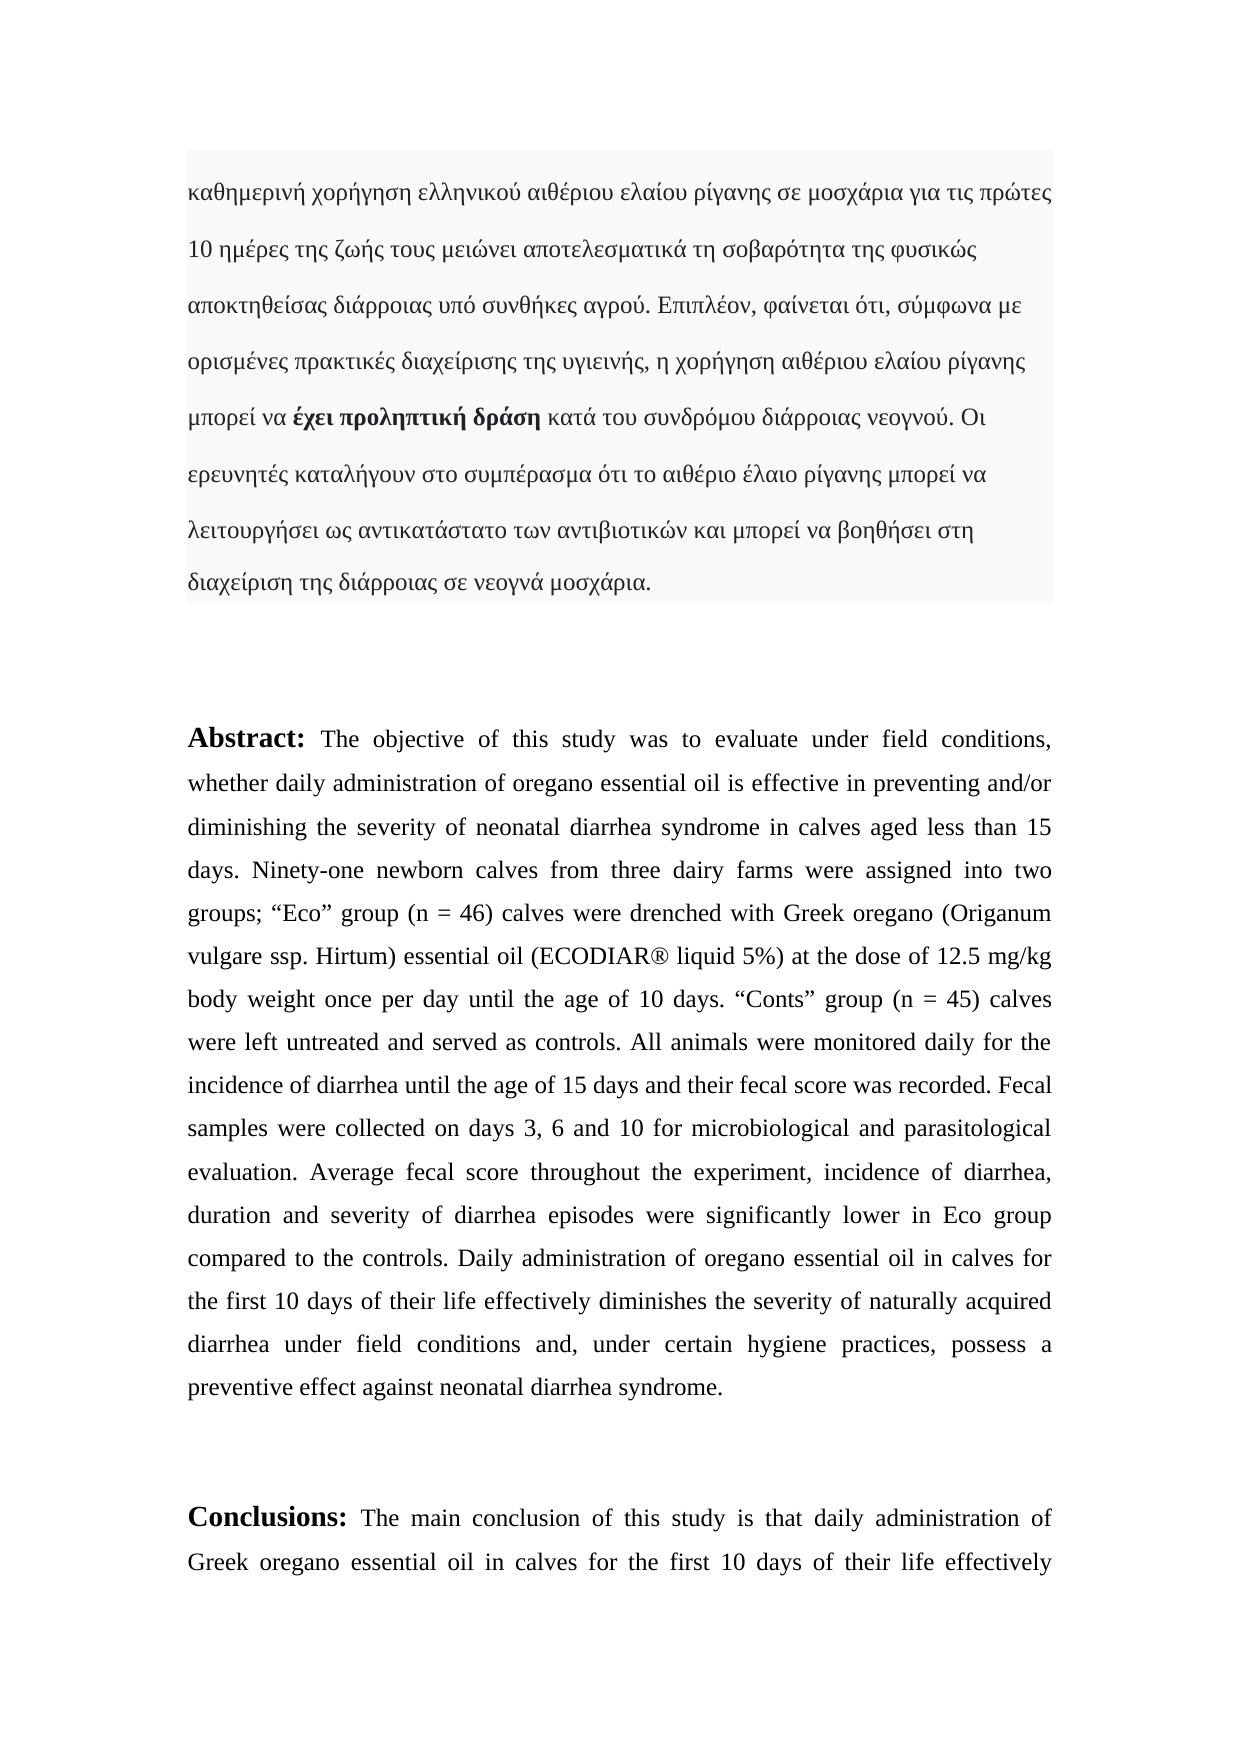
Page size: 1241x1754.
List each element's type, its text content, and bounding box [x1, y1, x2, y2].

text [187, 1499, 1053, 1576]
text Abstract: The objective of this study was to evaluate under field conditions, whether daily administration of oregano essential oil is effective in preventing and/or diminishing the severity of neonatal diarrhea syndrome in calves aged less than 15 days. Ninety-one newborn calves from three dairy farms were assigned into two groups; “Eco” group (n = 46) calves were drenched with Greek oregano (Origanum vulgare ssp. Hirtum) essential oil (ECODIAR® liquid 5%) at the dose of 12.5 mg/kg body weight once per day until the age of 10 days. “Conts” group (n = 45) calves were left untreated and served as controls. All animals were monitored daily for the incidence of diarrhea until the age of 15 days and their fecal score was recorded. Fecal samples were collected on days 3, 6 and 10 for microbiological and parasitological evaluation. Average fecal score throughout the experiment, incidence of diarrhea, duration and severity of diarrhea episodes were significantly lower in Eco group compared to the controls. Daily administration of oregano essential oil in calves for the first 10 days of their life effectively diminishes the severity of naturally acquired diarrhea under field conditions and, under certain hygiene practices, possess a preventive effect against neonatal diarrhea syndrome. [187, 721, 1053, 1401]
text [187, 150, 1053, 603]
